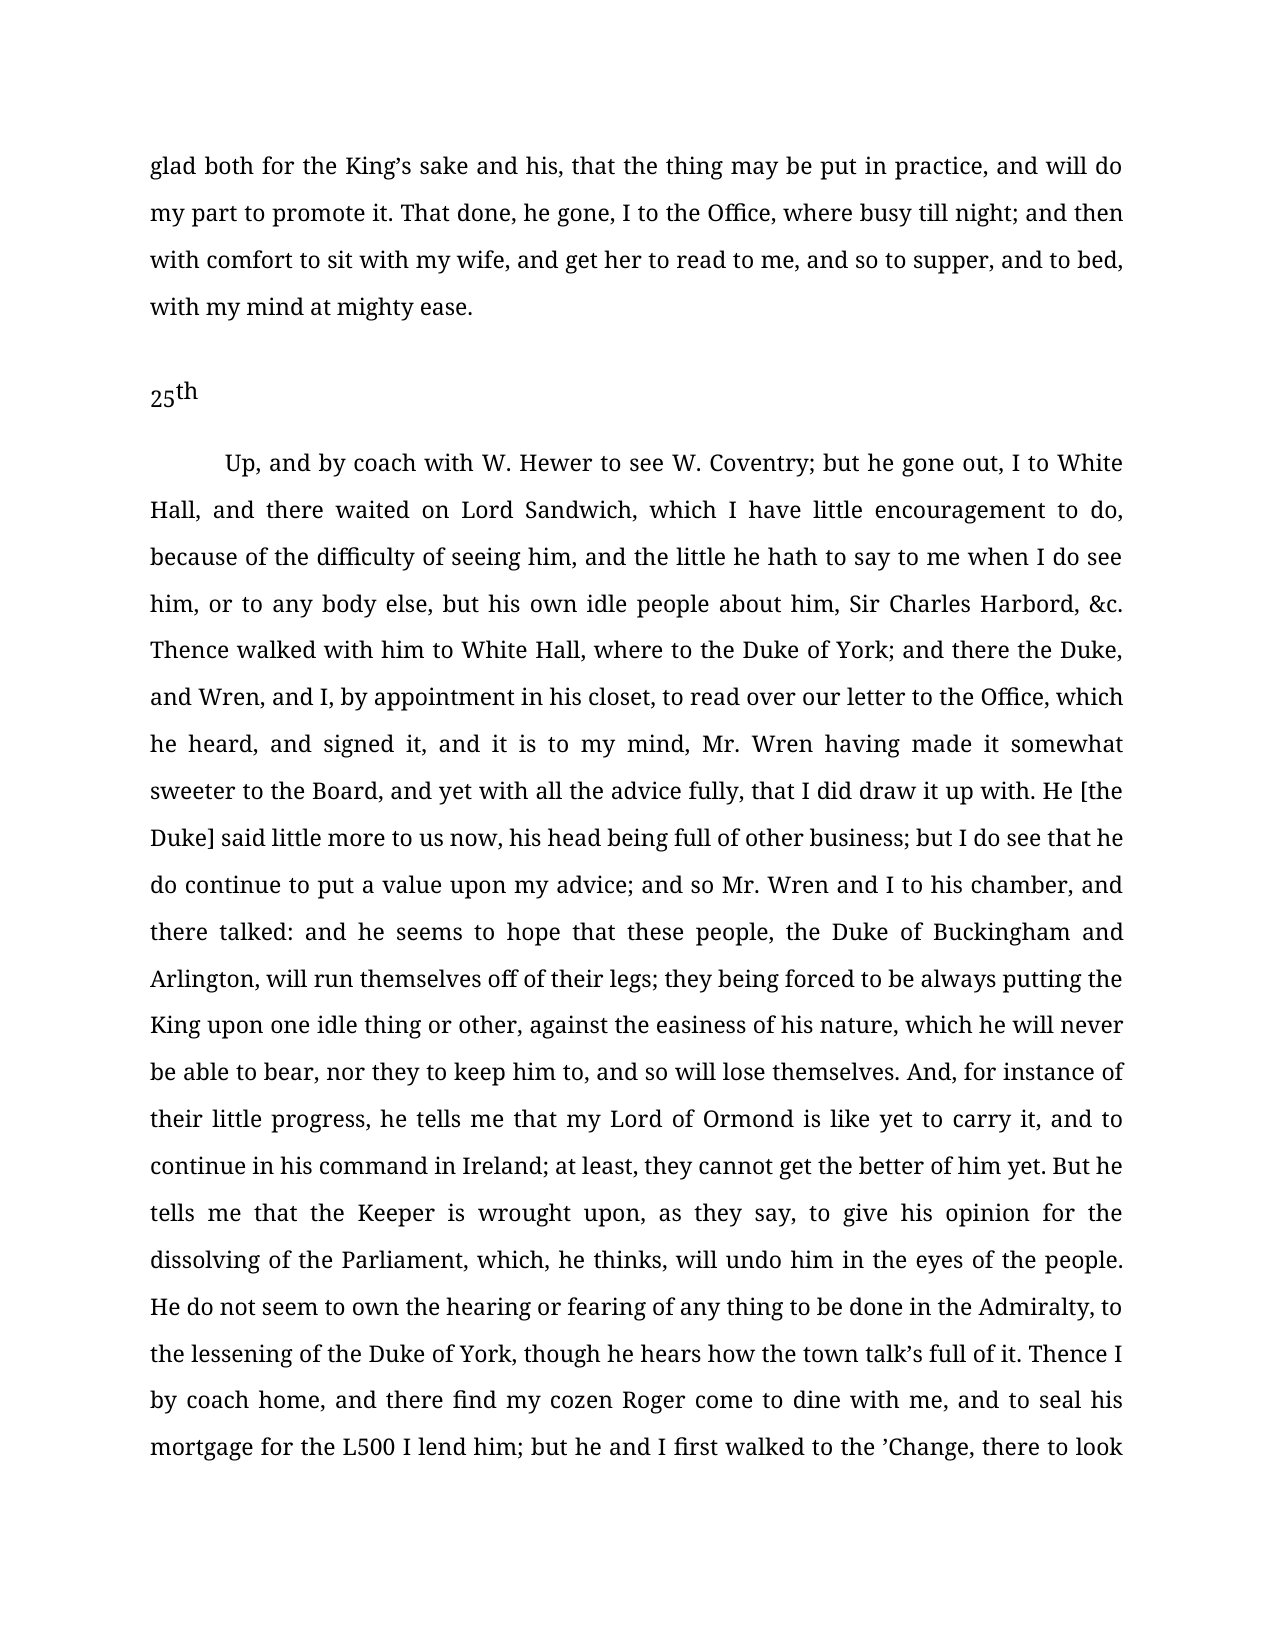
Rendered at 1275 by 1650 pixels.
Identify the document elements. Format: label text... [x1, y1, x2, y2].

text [150, 150, 1125, 322]
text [150, 447, 1125, 1462]
text 25th [150, 375, 1125, 414]
